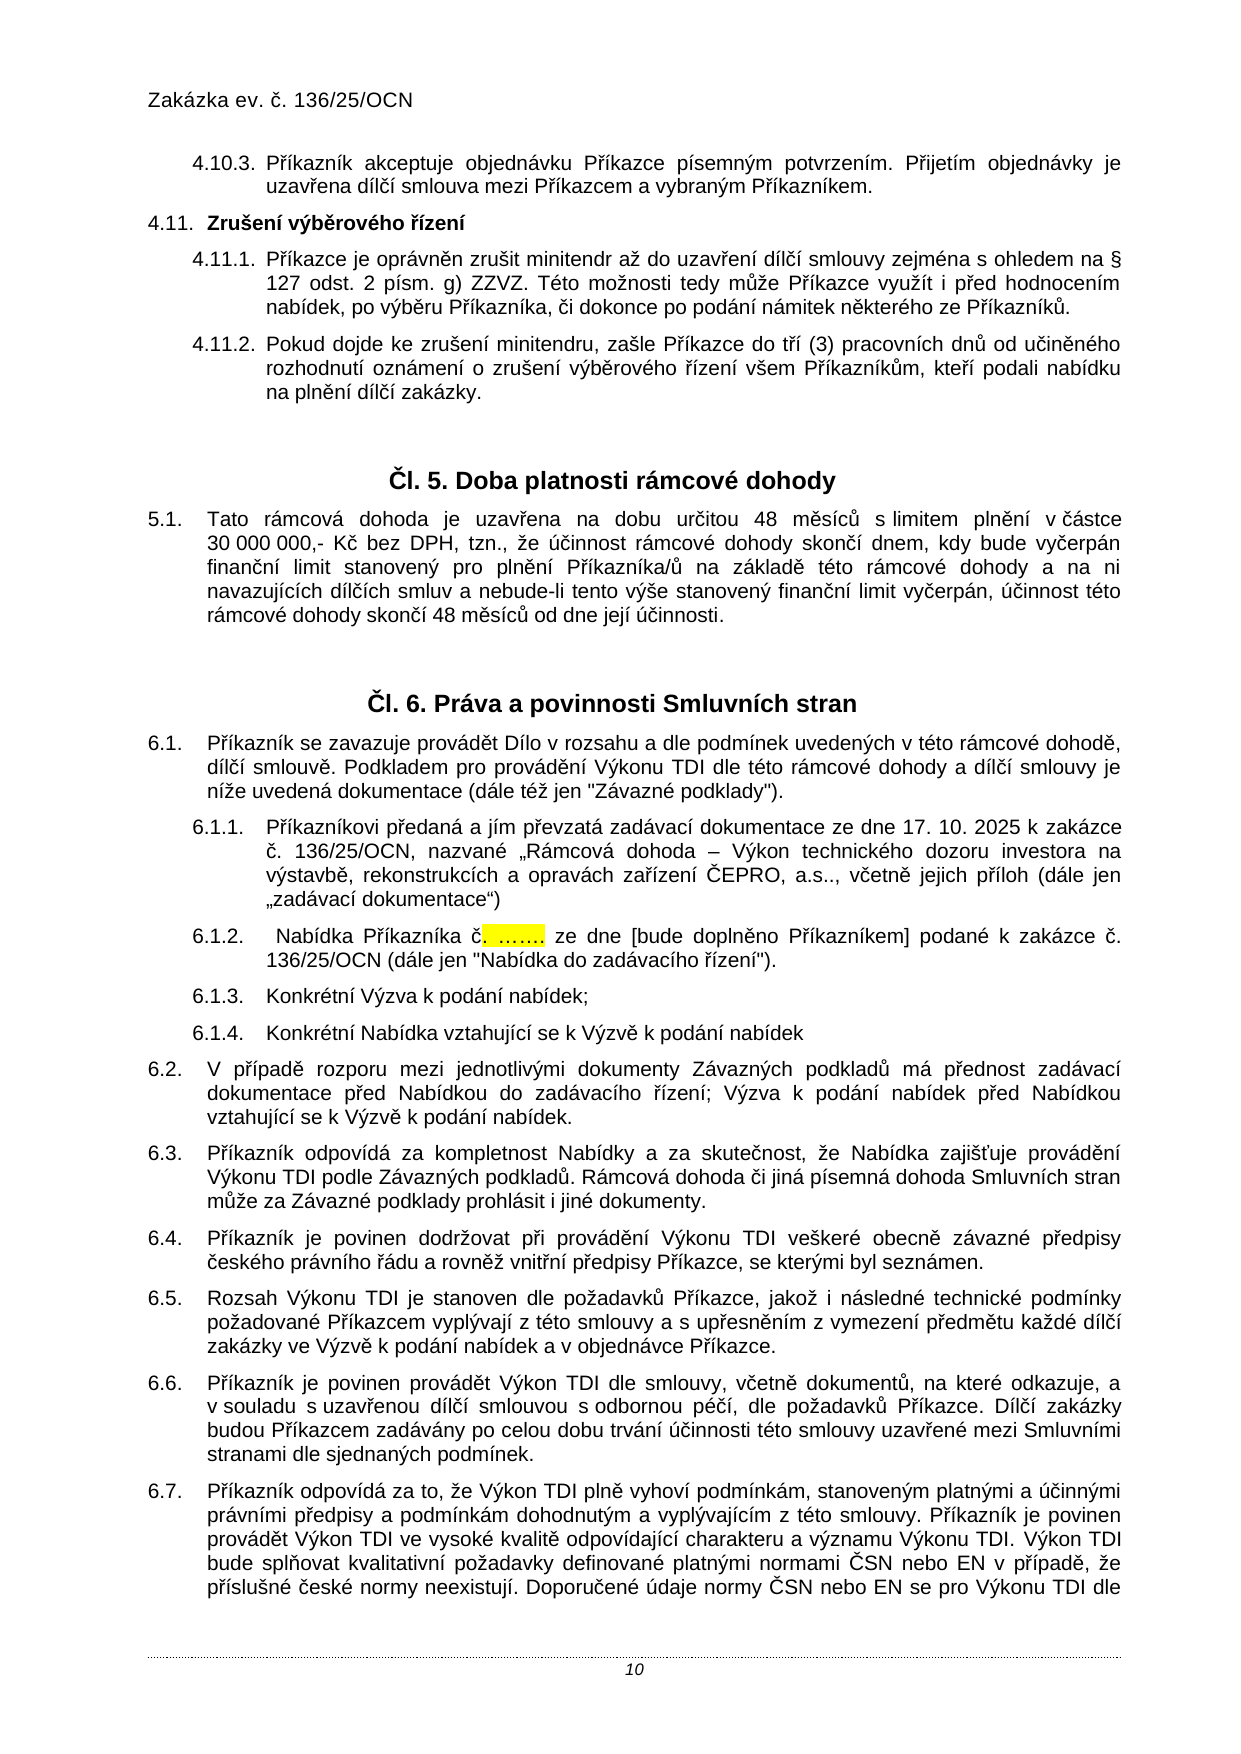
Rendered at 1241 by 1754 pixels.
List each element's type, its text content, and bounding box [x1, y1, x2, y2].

text Příkazník odpovídá za kompletnost Nabídky a za skutečnost, že Nabídka zajišťuje provádění Výkonu TDI podle Závazných podkladů. Rámcová dohoda či jiná písemná dohoda Smluvních stran může za Závazné podklady prohlásit i jiné dokumenty. [148, 1141, 1122, 1213]
text Příkazník se zavazuje provádět Dílo v rozsahu a dle podmínek uvedených v této rámcové dohodě, dílčí smlouvě. Podkladem pro provádění Výkonu TDI dle této rámcové dohody a dílčí smlouvy je níže uvedená dokumentace (dále též jen "Závazné podklady"). [148, 731, 1122, 803]
text Pokud dojde ke zrušení minitendru, zašle Příkazce do tří (3) pracovních dnů od učiněného rozhodnutí oznámení o zrušení výběrového řízení všem Příkazníkům, kteří podali nabídku na plnění dílčí zakázky. [192, 332, 1122, 403]
text Práva a povinnosti Smluvních stran [102, 689, 1122, 718]
text Příkazník akceptuje objednávku Příkazce písemným potvrzením. Přijetím objednávky je uzavřena dílčí smlouva mezi Příkazcem a vybraným Příkazníkem. [192, 150, 1122, 198]
text Příkazník je povinen dodržovat při provádění Výkonu TDI veškeré obecně závazné předpisy českého právního řádu a rovněž vnitřní předpisy Příkazce, se kterými byl seznámen. [148, 1226, 1122, 1273]
text Zrušení výběrového řízení [148, 211, 1122, 235]
text Rozsah Výkonu TDI je stanoven dle požadavků Příkazce, jakož i následné technické podmínky požadované Příkazcem vyplývají z této smlouvy a s upřesněním z vymezení předmětu každé dílčí zakázky ve Výzvě k podání nabídek a v objednávce Příkazce. [148, 1286, 1122, 1358]
text Konkrétní Nabídka vztahující se k Výzvě k podání nabídek [192, 1020, 1122, 1044]
text Konkrétní Výzva k podání nabídek; [192, 984, 1122, 1008]
text V případě rozporu mezi jednotlivými dokumenty Závazných podkladů má přednost zadávací dokumentace před Nabídkou do zadávacího řízení; Výzva k podání nabídek před Nabídkou vztahující se k Výzvě k podání nabídek. [148, 1057, 1122, 1129]
text Příkazce je oprávněn zrušit minitendr až do uzavření dílčí smlouvy zejména s ohledem na § 127 odst. 2 písm. g) ZZVZ. Této možnosti tedy může Příkazce využít i před hodnocením nabídek, po výběru Příkazníka, či dokonce po podání námitek některého ze Příkazníků. [192, 247, 1122, 319]
text Nabídka Příkazníka č. ……. ze dne [bude doplněno Příkazníkem] podané k zakázce č. 136/25/OCN (dále jen "Nabídka do zadávacího řízení"). [192, 923, 1122, 971]
text Doba platnosti rámcové dohody [102, 466, 1122, 495]
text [148, 1479, 1122, 1598]
text Tato rámcová dohoda je uzavřena na dobu určitou 48 měsíců s limitem plnění v částce 30 000 000,- Kč bez DPH, tzn., že účinnost rámcové dohody skončí dnem, kdy bude vyčerpán finanční limit stanovený pro plnění Příkazníka/ů na základě této rámcové dohody a na ni navazujících dílčích smluv a nebude-li tento výše stanovený finanční limit vyčerpán, účinnost této rámcové dohody skončí 48 měsíců od dne její účinnosti. [148, 507, 1122, 627]
text Příkazníkovi předaná a jím převzatá zadávací dokumentace ze dne 17. 10. 2025 k zakázce č. 136/25/OCN, nazvané „Rámcová dohoda – Výkon technického dozoru investora na výstavbě, rekonstrukcích a opravách zařízení ČEPRO, a.s.., včetně jejich příloh (dále jen „zadávací dokumentace“) [192, 815, 1122, 911]
text Příkazník je povinen provádět Výkon TDI dle smlouvy, včetně dokumentů, na které odkazuje, a v souladu s uzavřenou dílčí smlouvou s odbornou péčí, dle požadavků Příkazce. Dílčí zakázky budou Příkazcem zadávány po celou dobu trvání účinnosti této smlouvy uzavřené mezi Smluvními stranami dle sjednaných podmínek. [148, 1370, 1122, 1466]
